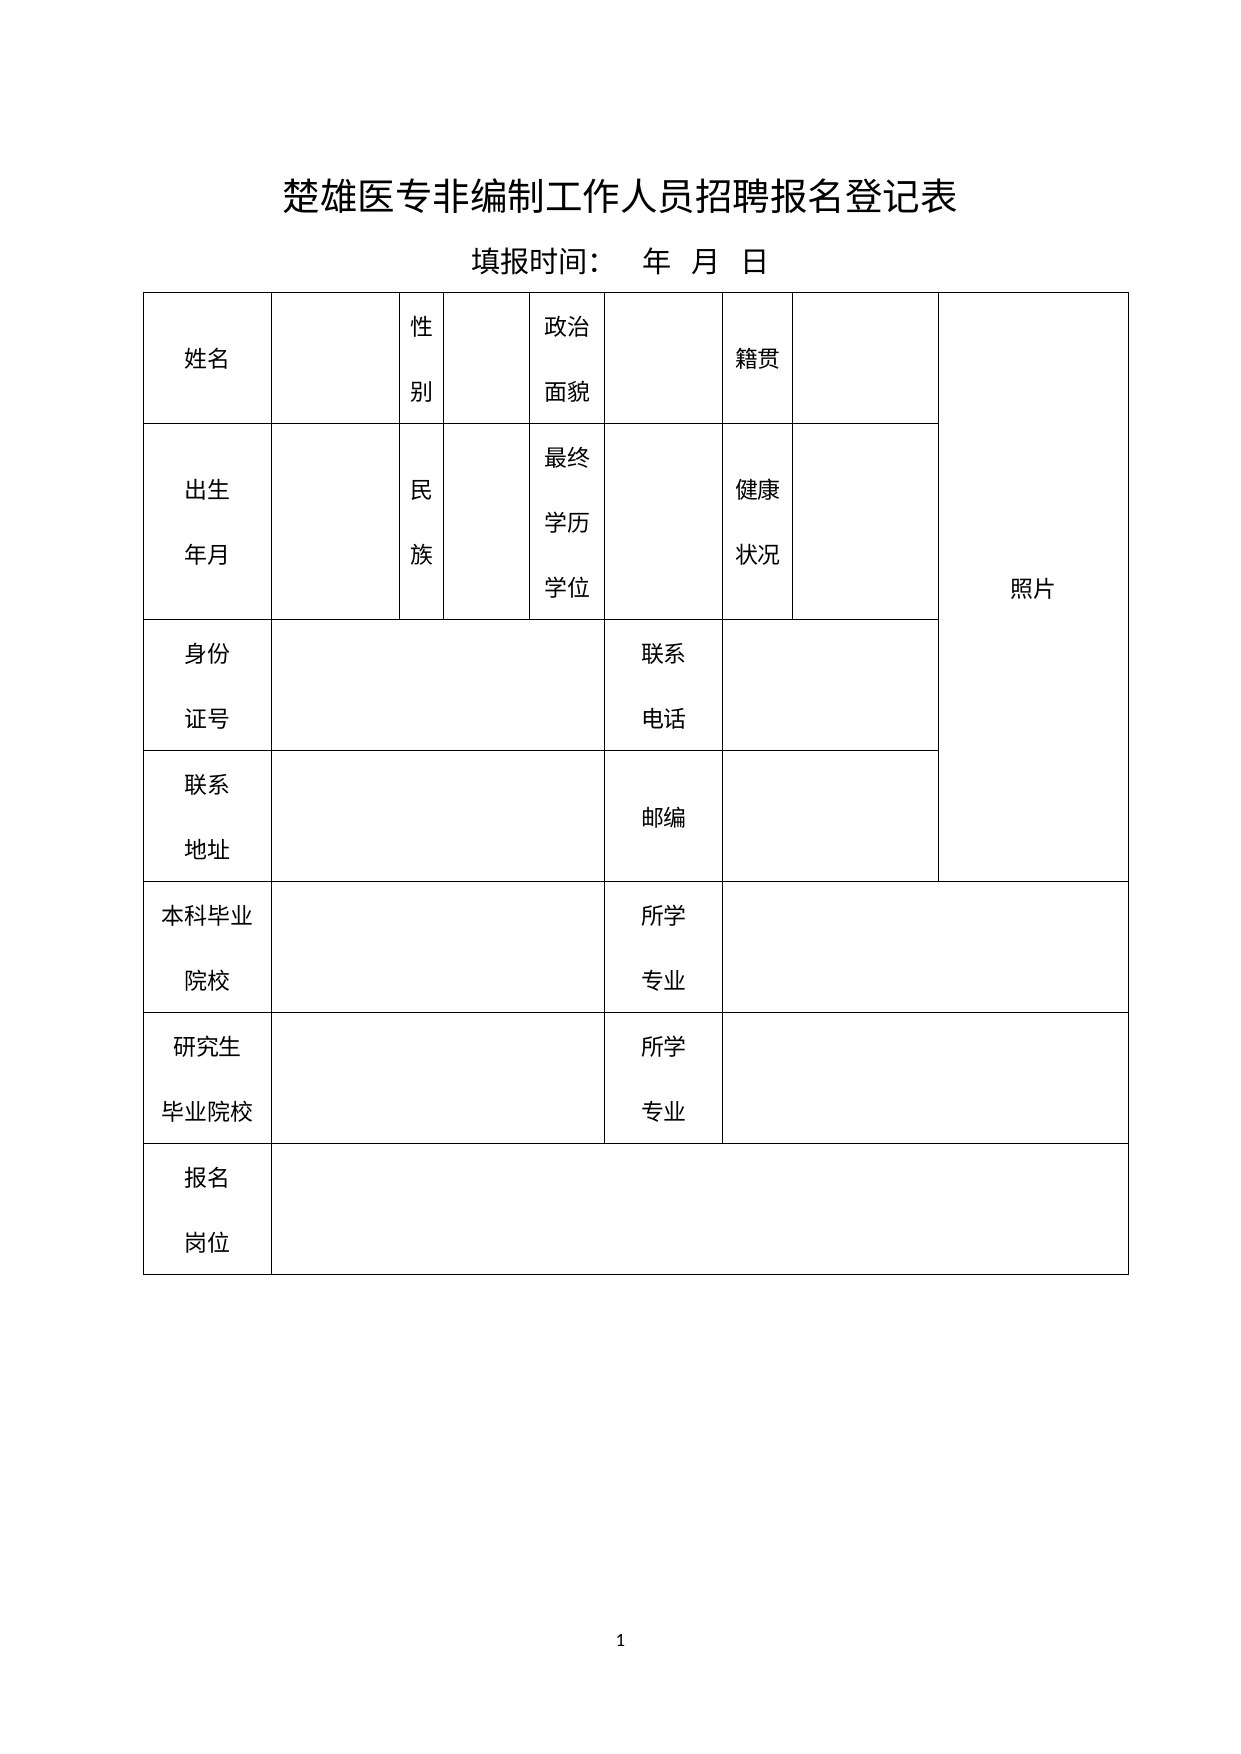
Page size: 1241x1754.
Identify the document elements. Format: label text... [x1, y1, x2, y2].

table_header 政治 面貌 [530, 293, 604, 423]
table_cell 出生 年月 [144, 424, 271, 619]
table_header 照片 [939, 293, 1128, 881]
table_cell [272, 424, 399, 619]
table_cell [444, 424, 529, 619]
table_cell 联系 电话 [605, 620, 722, 750]
table_cell [723, 751, 938, 881]
table_cell 最终学历学位 [530, 424, 604, 619]
table_cell 所学 专业 [605, 1013, 722, 1143]
table_cell [272, 751, 604, 881]
table_cell 研究生 毕业院校 [144, 1013, 271, 1143]
table_cell 联系 地址 [144, 751, 271, 881]
table_cell [723, 620, 938, 750]
table_header [605, 293, 722, 423]
table_header 籍贯 [723, 293, 792, 423]
table_header 姓名 [144, 293, 271, 423]
table_cell [723, 1013, 1128, 1143]
table_cell [272, 1013, 604, 1143]
table_cell 所学 专业 [605, 882, 722, 1012]
text 楚雄医专非编制工作人员招聘报名登记表 [187, 162, 1053, 227]
table_header 性别 [400, 293, 443, 423]
table_cell 身份 证号 [144, 620, 271, 750]
table_header [272, 293, 399, 423]
table_cell 报名 岗位 [144, 1144, 271, 1274]
table_cell [723, 882, 1128, 1012]
table_header [444, 293, 529, 423]
table_cell 邮编 [605, 751, 722, 881]
table_cell 本科毕业院校 [144, 882, 271, 1012]
table_cell [272, 1144, 1128, 1274]
table_cell 健康 状况 [723, 424, 792, 619]
table_cell [605, 424, 722, 619]
table_cell [272, 620, 604, 750]
table_cell [793, 424, 938, 619]
table_header [793, 293, 938, 423]
table_cell 民族 [400, 424, 443, 619]
text 填报时间： 年 月 日 [187, 227, 1053, 292]
table_cell [272, 882, 604, 1012]
